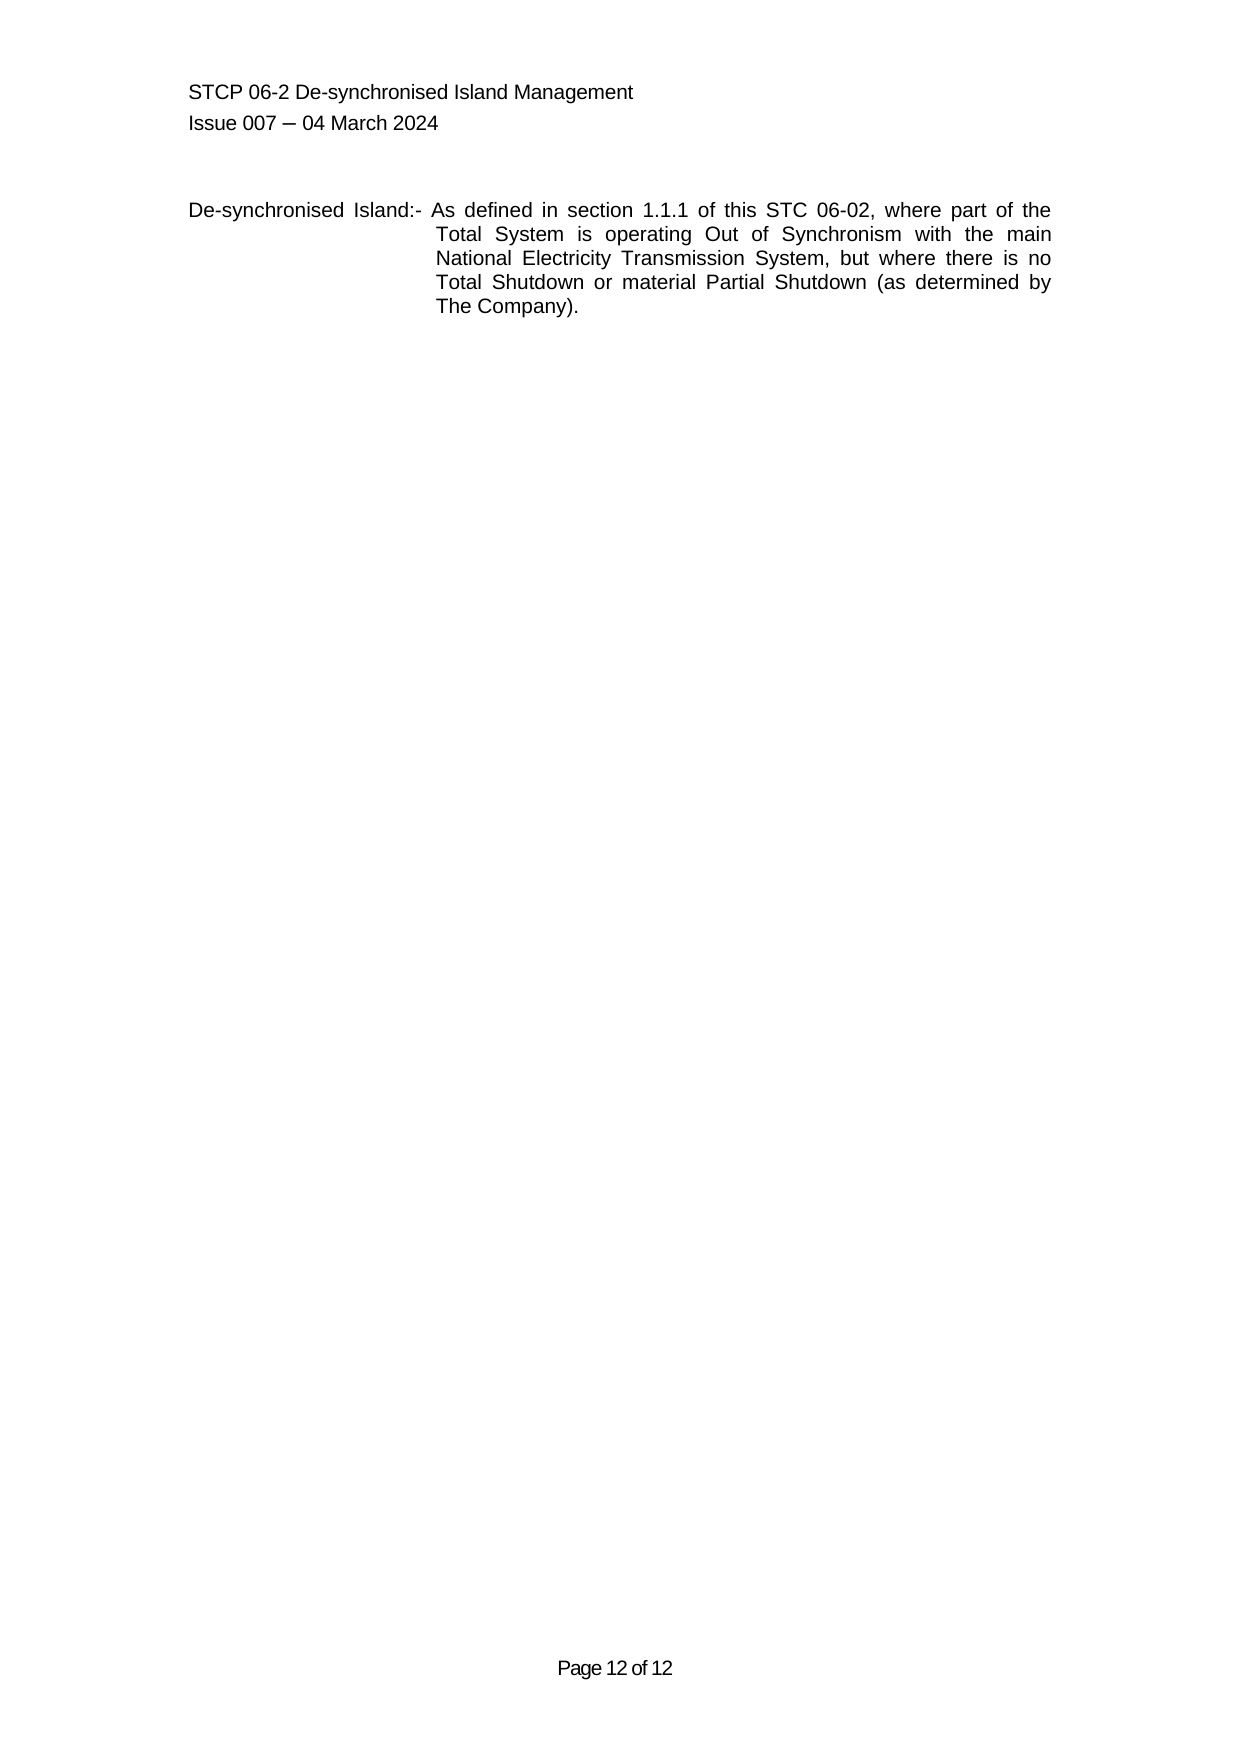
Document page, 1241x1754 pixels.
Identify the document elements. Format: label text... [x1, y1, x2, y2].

text De-synchronised Island:- As defined in section 1.1.1 of this STC 06-02, where part of the Total System is operating Out of Synchronism with the main National Electricity Transmission System, but where there is no Total Shutdown or material Partial Shutdown (as determined by The Company). [188, 199, 1052, 318]
text STCP 06-2 De-synchronised Island Management Issue 007 – 04 March 2024 [188, 75, 640, 136]
